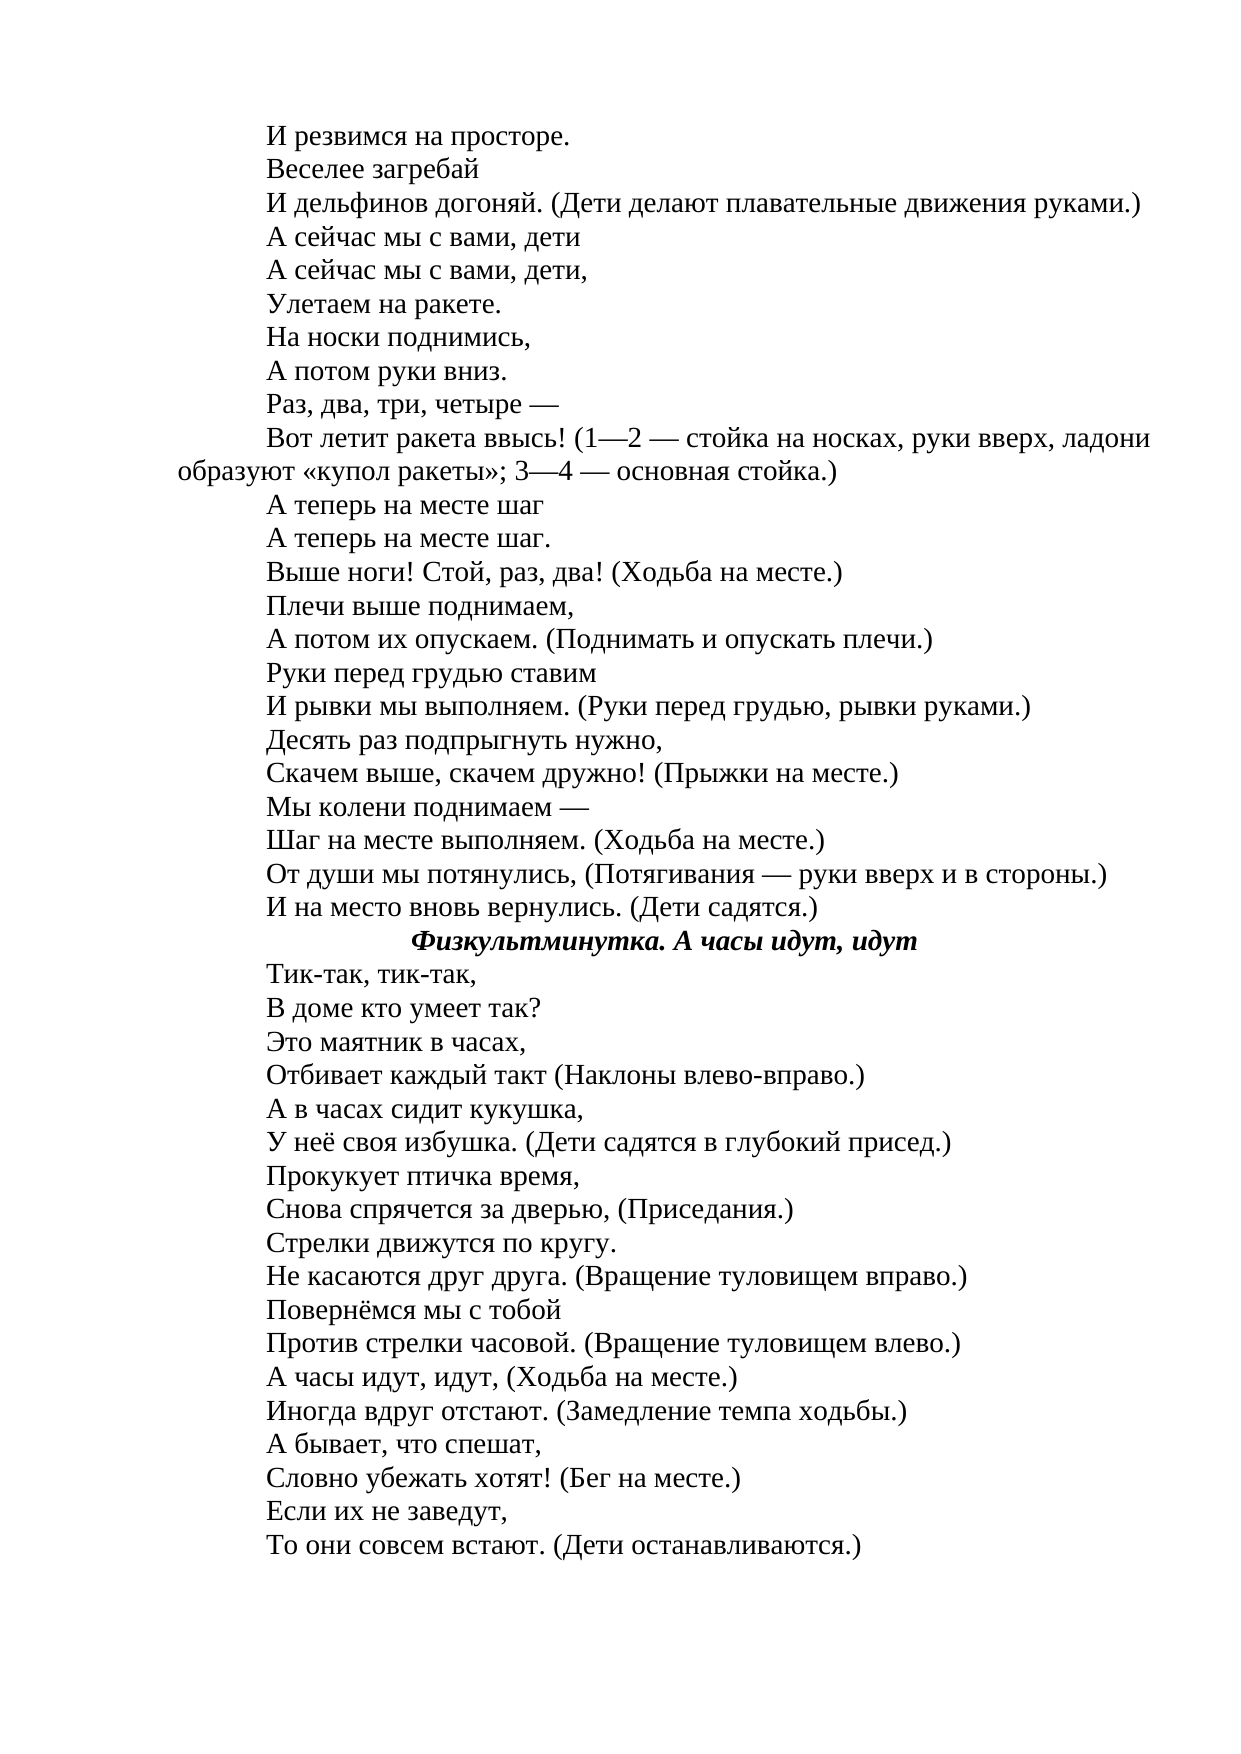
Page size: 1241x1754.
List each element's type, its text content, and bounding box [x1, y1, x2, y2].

text Против стрелки часовой. (Вращение туловищем влево.) [177, 1326, 1152, 1359]
text Тик-так, тик-так, [177, 957, 1152, 990]
text А теперь на месте шаг. [177, 521, 1152, 554]
text А сейчас мы с вами, дети [177, 219, 1152, 252]
text Десять раз подпрыгнуть нужно, [177, 722, 1152, 755]
text И рывки мы выполняем. (Руки перед грудью, рывки руками.) [177, 688, 1152, 722]
text Скачем выше, скачем дружно! (Прыжки на месте.) [177, 755, 1152, 789]
text Снова спрячется за дверью, (Приседания.) [177, 1191, 1152, 1225]
text А теперь на месте шаг [177, 487, 1152, 521]
text Раз, два, три, четыре — [177, 386, 1152, 420]
text Это маятник в часах, [177, 1024, 1152, 1057]
text И резвимся на просторе. [177, 118, 1152, 152]
text В доме кто умеет так? [177, 990, 1152, 1024]
text А сейчас мы с вами, дети, [177, 252, 1152, 286]
text А потом руки вниз. [177, 353, 1152, 386]
text Шаг на месте выполняем. (Ходьба на месте.) [177, 822, 1152, 856]
text Прокукует птичка время, [177, 1158, 1152, 1191]
text Руки перед грудью ставим [177, 655, 1152, 688]
text Отбивает каждый такт (Наклоны влево-вправо.) [177, 1057, 1152, 1091]
text Веселее загребай [177, 152, 1152, 185]
text Не касаются друг друга. (Вращение туловищем вправо.) [177, 1258, 1152, 1292]
text Выше ноги! Стой, раз, два! (Ходьба на месте.) [177, 554, 1152, 588]
text Улетаем на ракете. [177, 286, 1152, 319]
text А в часах сидит кукушка, [177, 1091, 1152, 1124]
text Если их не заведут, [177, 1493, 1152, 1527]
text А часы идут, идут, (Ходьба на месте.) [177, 1359, 1152, 1393]
text Мы колени поднимаем — [177, 789, 1152, 822]
text А потом их опускаем. (Поднимать и опускать плечи.) [177, 621, 1152, 655]
text У неё своя избушка. (Дети садятся в глубокий присед.) [177, 1124, 1152, 1158]
text А бывает, что спешат, [177, 1426, 1152, 1460]
text То они совсем встают. (Дети останавливаются.) [177, 1527, 1152, 1560]
text Иногда вдруг отстают. (Замедление темпа ходьбы.) [177, 1393, 1152, 1426]
text От души мы потянулись, (Потягивания — руки вверх и в стороны.) [177, 856, 1152, 889]
text Физкультминутка. А часы идут, идут [177, 923, 1152, 957]
text И дельфинов догоняй. (Дети делают плавательные движения руками.) [177, 185, 1152, 219]
text На носки поднимись, [177, 319, 1152, 353]
text И на место вновь вернулись. (Дети садятся.) [177, 889, 1152, 923]
text Повернёмся мы с тобой [177, 1292, 1152, 1326]
text Стрелки движутся по кругу. [177, 1225, 1152, 1258]
text Плечи выше поднимаем, [177, 588, 1152, 621]
text Словно убежать хотят! (Бег на месте.) [177, 1460, 1152, 1493]
text Вот летит ракета ввысь! (1—2 — стойка на носках, руки вверх, ладони образуют «купол ракеты»; 3—4 — основная стойка.) [177, 420, 1152, 487]
